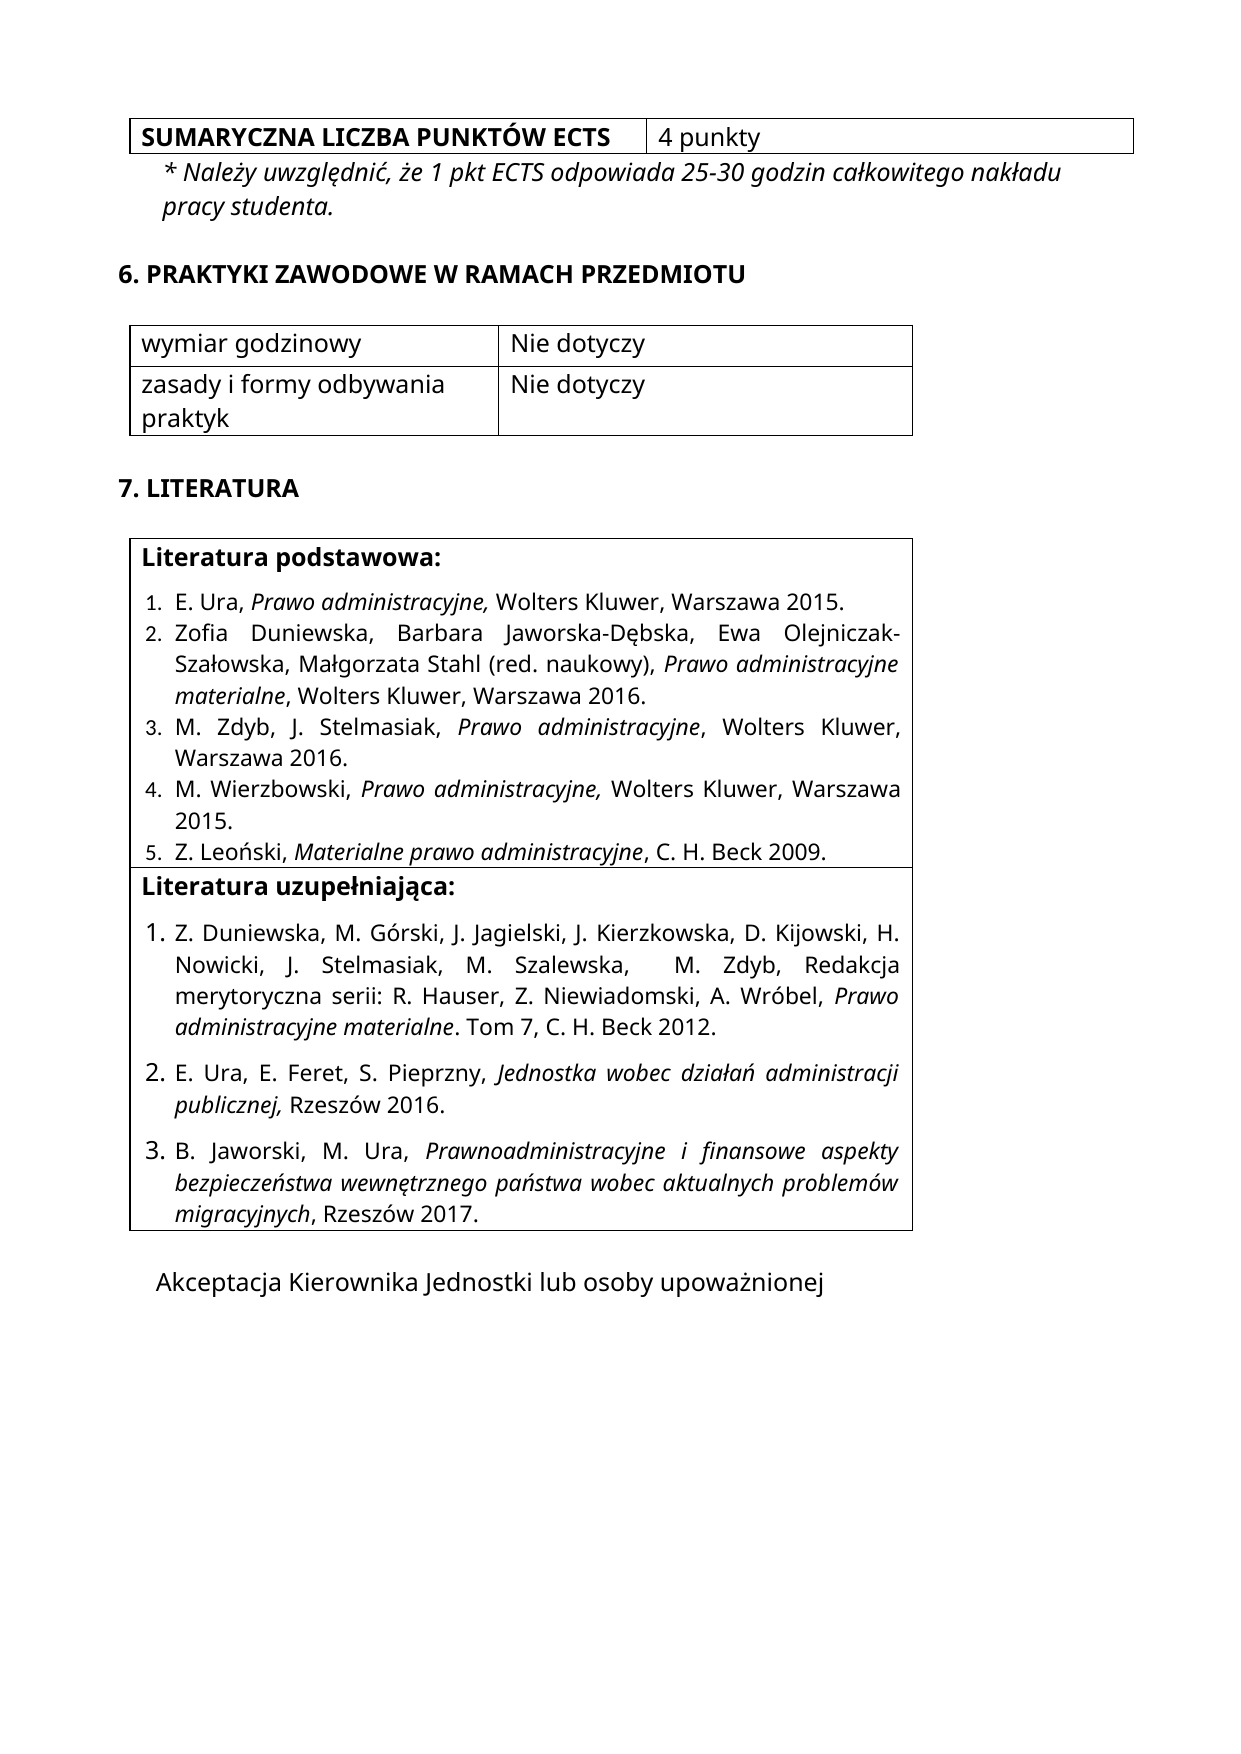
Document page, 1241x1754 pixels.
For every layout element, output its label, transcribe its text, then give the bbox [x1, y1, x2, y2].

table_cell 4 punkty [647, 119, 1133, 153]
text 6. PRAKTYKI ZAWODOWE W RAMACH PRZEDMIOTU [118, 256, 1122, 291]
table_cell zasady i formy odbywania praktyk [131, 367, 498, 435]
text Akceptacja Kierownika Jednostki lub osoby upoważnionej [156, 1264, 1122, 1299]
table_header wymiar godzinowy [131, 326, 498, 366]
table_cell SUMARYCZNA LICZBA PUNKTÓW ECTS [131, 119, 646, 153]
table_header Nie dotyczy [499, 326, 912, 366]
table_header Literatura podstawowa: E. Ura, Prawo administracyjne, Wolters Kluwer, Warszawa 2015. Zofia Duniewska, Barbara Jaworska-Dębska, Ewa Olejniczak-Szałowska, Małgorzata Stahl (red. naukowy), Prawo administracyjne materialne, Wolters Kluwer, Warszawa 2016. M. Zdyb, J. Stelmasiak, Prawo administracyjne, Wolters Kluwer, Warszawa 2016. M. Wierzbowski, Prawo administracyjne, Wolters Kluwer, Warszawa 2015. Z. Leoński, Materialne prawo administracyjne, C. H. Beck 2009. [131, 539, 912, 867]
table_cell Nie dotyczy [499, 367, 912, 435]
text 7. LITERATURA [118, 470, 1122, 504]
text * Należy uwzględnić, że 1 pkt ECTS odpowiada 25-30 godzin całkowitego nakładu pracy studenta. [162, 154, 1122, 222]
table_cell Literatura uzupełniająca: Z. Duniewska, M. Górski, J. Jagielski, J. Kierzkowska, D. Kijowski, H. Nowicki, J. Stelmasiak, M. Szalewska, M. Zdyb, Redakcja merytoryczna serii: R. Hauser, Z. Niewiadomski, A. Wróbel, Prawo administracyjne materialne. Tom 7, C. H. Beck 2012. E. Ura, E. Feret, S. Pieprzny, Jednostka wobec działań administracji publicznej, Rzeszów 2016. B. Jaworski, M. Ura, Prawnoadministracyjne i finansowe aspekty bezpieczeństwa wewnętrznego państwa wobec aktualnych problemów migracyjnych, Rzeszów 2017. [131, 868, 912, 1229]
